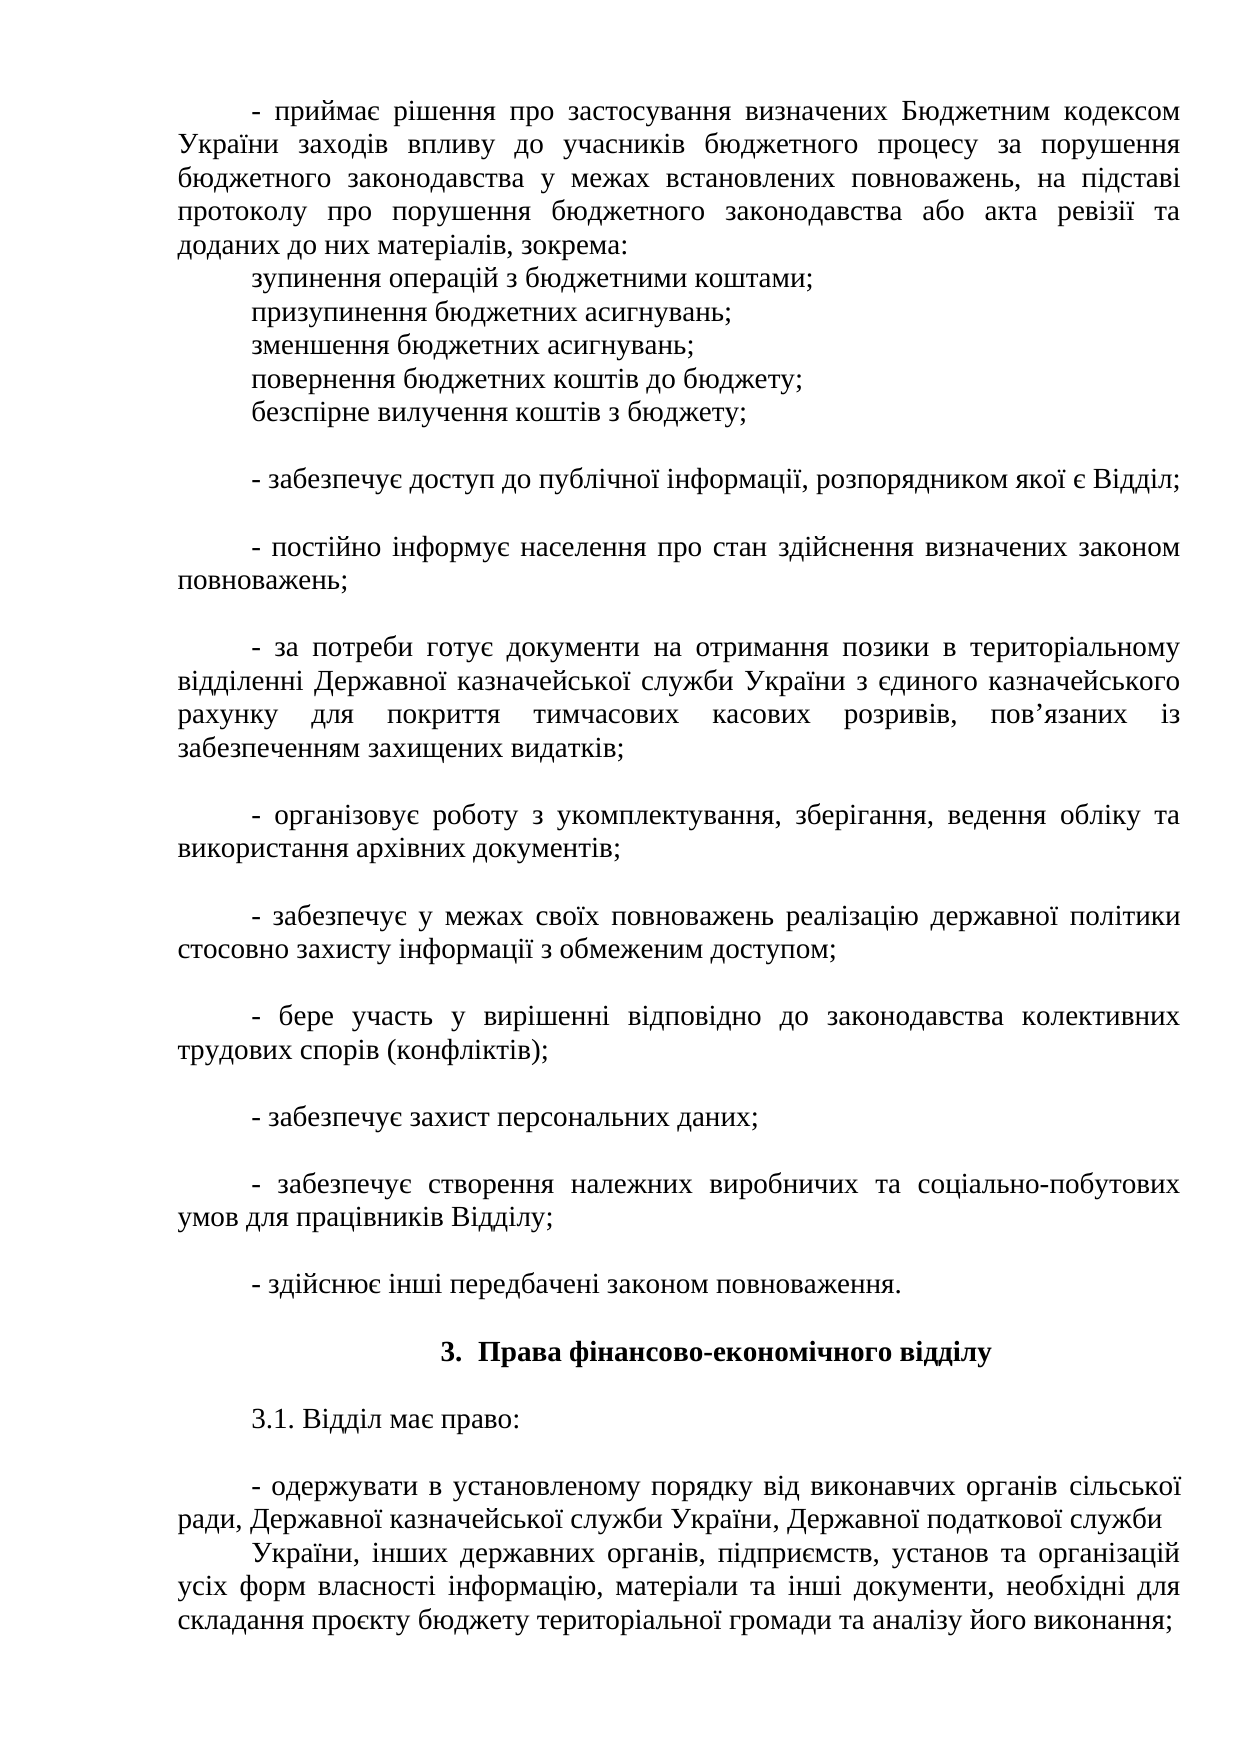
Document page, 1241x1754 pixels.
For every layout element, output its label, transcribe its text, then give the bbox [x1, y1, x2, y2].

text 3.1. Відділ має право: [177, 1401, 1181, 1434]
list Права фінансово-економічного відділу [251, 1334, 1181, 1367]
list - забезпечує у межах своїх повноважень реалізацію державної політики стосовно захисту інформації з обмеженим доступом; [177, 898, 1181, 965]
list - постійно інформує населення про стан здійснення визначених законом повноважень; [177, 529, 1181, 596]
list - приймає рішення про застосування визначених Бюджетним кодексом України заходів впливу до учасників бюджетного процесу за порушення бюджетного законодавства у межах встановлених повноважень, на підставі протоколу про порушення бюджетного законодавства або акта ревізії та доданих до них матеріалів, зокрема: [177, 93, 1181, 260]
list призупинення бюджетних асигнувань; [177, 294, 1181, 327]
list - забезпечує доступ до публічної інформації, розпорядником якої є Відділ; [177, 462, 1181, 495]
list - здійснює інші передбачені законом повноваження. [177, 1267, 1181, 1300]
list - забезпечує створення належних виробничих та соціально-побутових умов для працівників Відділу; [177, 1166, 1181, 1233]
list зменшення бюджетних асигнувань; [177, 327, 1181, 361]
list повернення бюджетних коштів до бюджету; [177, 361, 1181, 394]
list зупинення операцій з бюджетними коштами; [177, 260, 1181, 294]
list - організовує роботу з укомплектування, зберігання, ведення обліку та використання архівних документів; [177, 797, 1181, 864]
text - одержувати в установленому порядку від виконавчих органів сільської ради, Державної казначейської служби України, Державної податкової служби [177, 1468, 1181, 1535]
list - забезпечує захист персональних даних; [177, 1099, 1181, 1132]
text України, інших державних органів, підприємств, установ та організацій усіх форм власності інформацію, матеріали та інші документи, необхідні для складання проєкту бюджету територіальної громади та аналізу його виконання; [177, 1535, 1181, 1636]
list безспірне вилучення коштів з бюджету; [177, 394, 1181, 428]
list - бере участь у вирішенні відповідно до законодавства колективних трудових спорів (конфліктів); [177, 998, 1181, 1065]
list - за потреби готує документи на отримання позики в територіальному відділенні Державної казначейської служби України з єдиного казначейського рахунку для покриття тимчасових касових розривів, пов’язаних із забезпеченням захищених видатків; [177, 629, 1181, 763]
